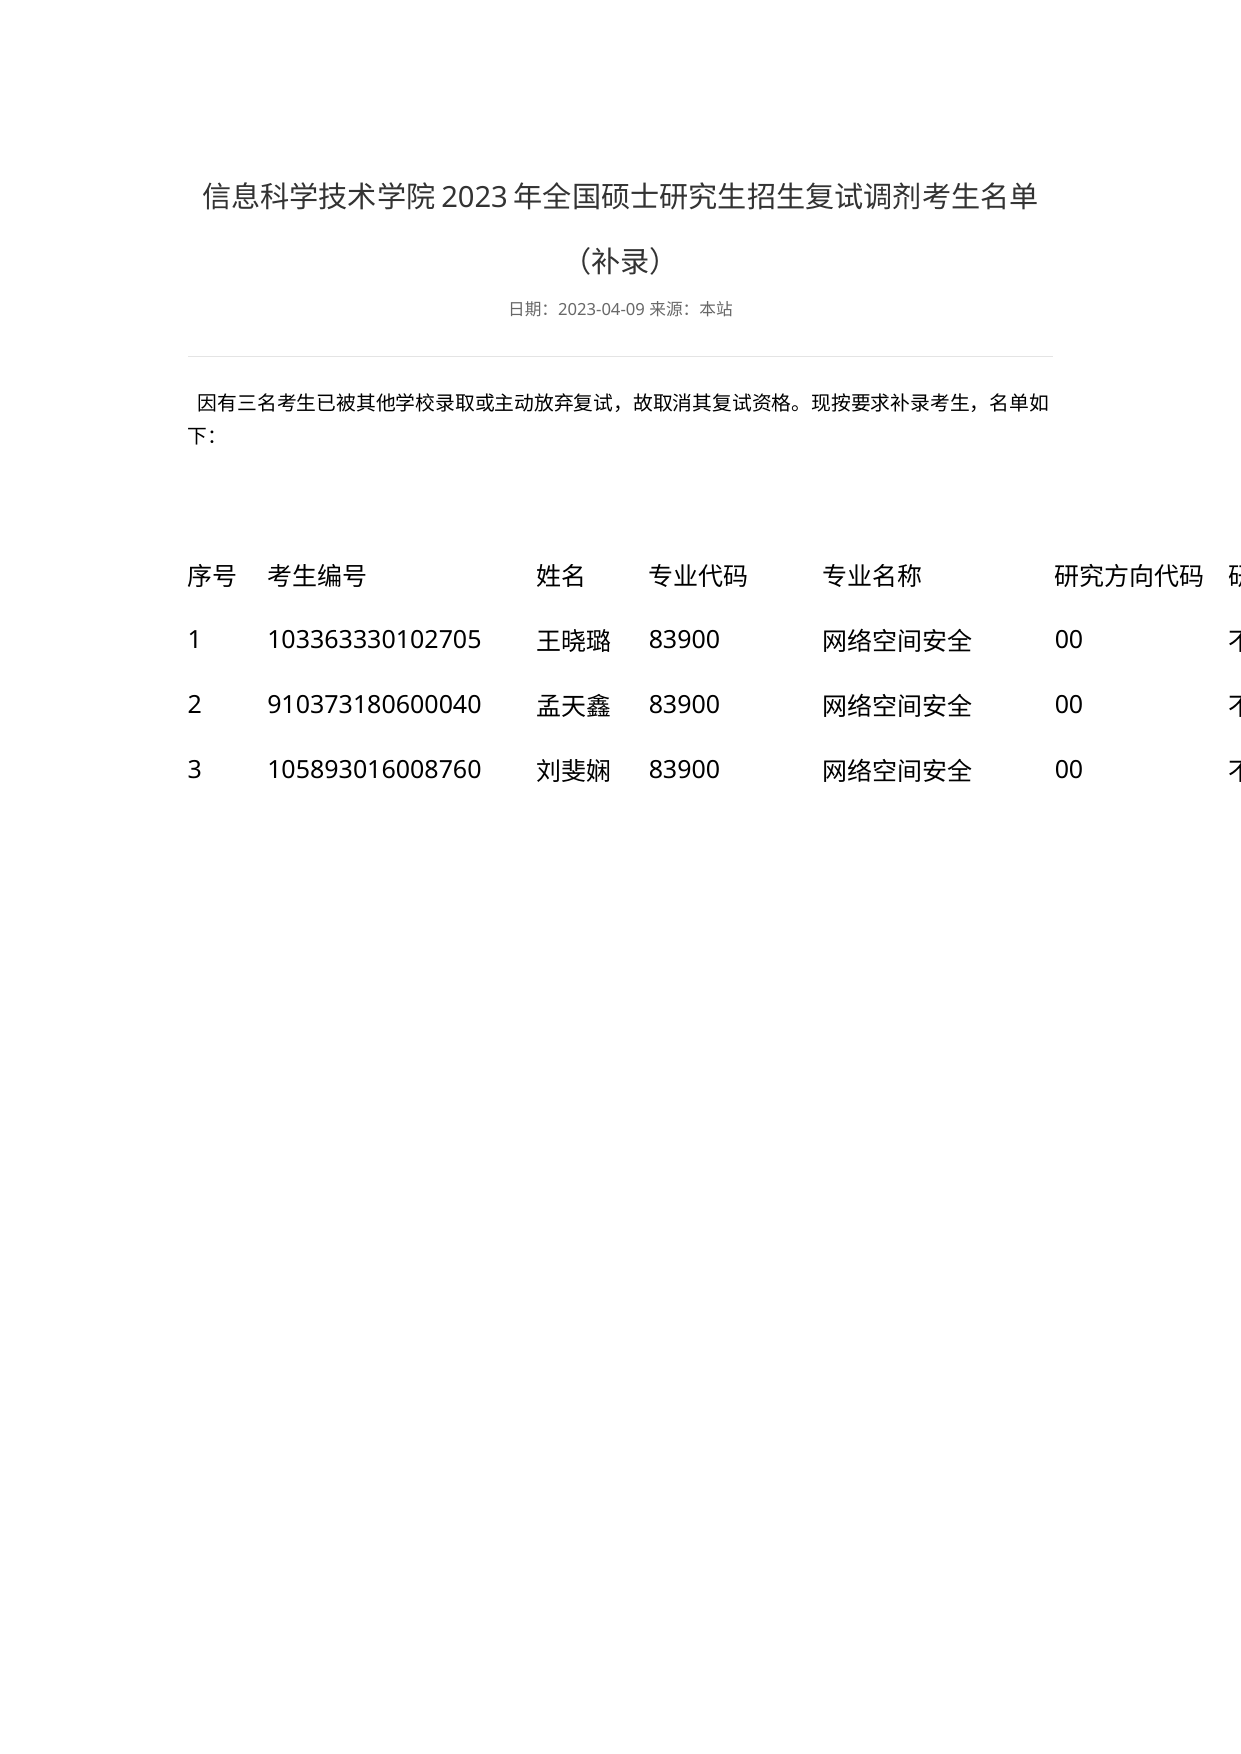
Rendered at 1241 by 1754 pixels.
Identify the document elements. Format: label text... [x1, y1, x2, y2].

text 信息科学技术学院2023年全国硕士研究生招生复试调剂考生名单（补录） [187, 162, 1053, 292]
table_cell 103363330102705 [267, 607, 536, 672]
table_cell 910373180600040 [267, 672, 536, 737]
table_cell 网络空间安全 [822, 737, 1054, 802]
table_header 姓名 [536, 542, 648, 607]
table_cell 83900 [649, 672, 822, 737]
table_header 序号 [188, 542, 267, 607]
table_cell 83900 [649, 737, 822, 802]
table_cell 网络空间安全 [822, 607, 1054, 672]
table_cell 00 [1055, 672, 1228, 737]
table_header 专业代码 [649, 542, 822, 607]
table_cell 王晓璐 [536, 607, 648, 672]
table_header 考生编号 [267, 542, 536, 607]
table_cell 孟天鑫 [536, 672, 648, 737]
table_header 研究方向代码 [1055, 542, 1228, 607]
table_header 专业名称 [822, 542, 1054, 607]
table_cell 00 [1055, 737, 1228, 802]
table_cell 2 [188, 672, 267, 737]
table_cell 00 [1055, 607, 1228, 672]
table_cell 1 [188, 607, 267, 672]
text 因有三名考生已被其他学校录取或主动放弃复试，故取消其复试资格。现按要求补录考生，名单如下： [187, 386, 1053, 451]
text 日期：2023-04-09 来源：本站 [187, 292, 1053, 357]
table_cell 刘斐娴 [536, 737, 648, 802]
table_cell 105893016008760 [267, 737, 536, 802]
table_cell 83900 [649, 607, 822, 672]
table_cell 网络空间安全 [822, 672, 1054, 737]
table_cell 3 [188, 737, 267, 802]
